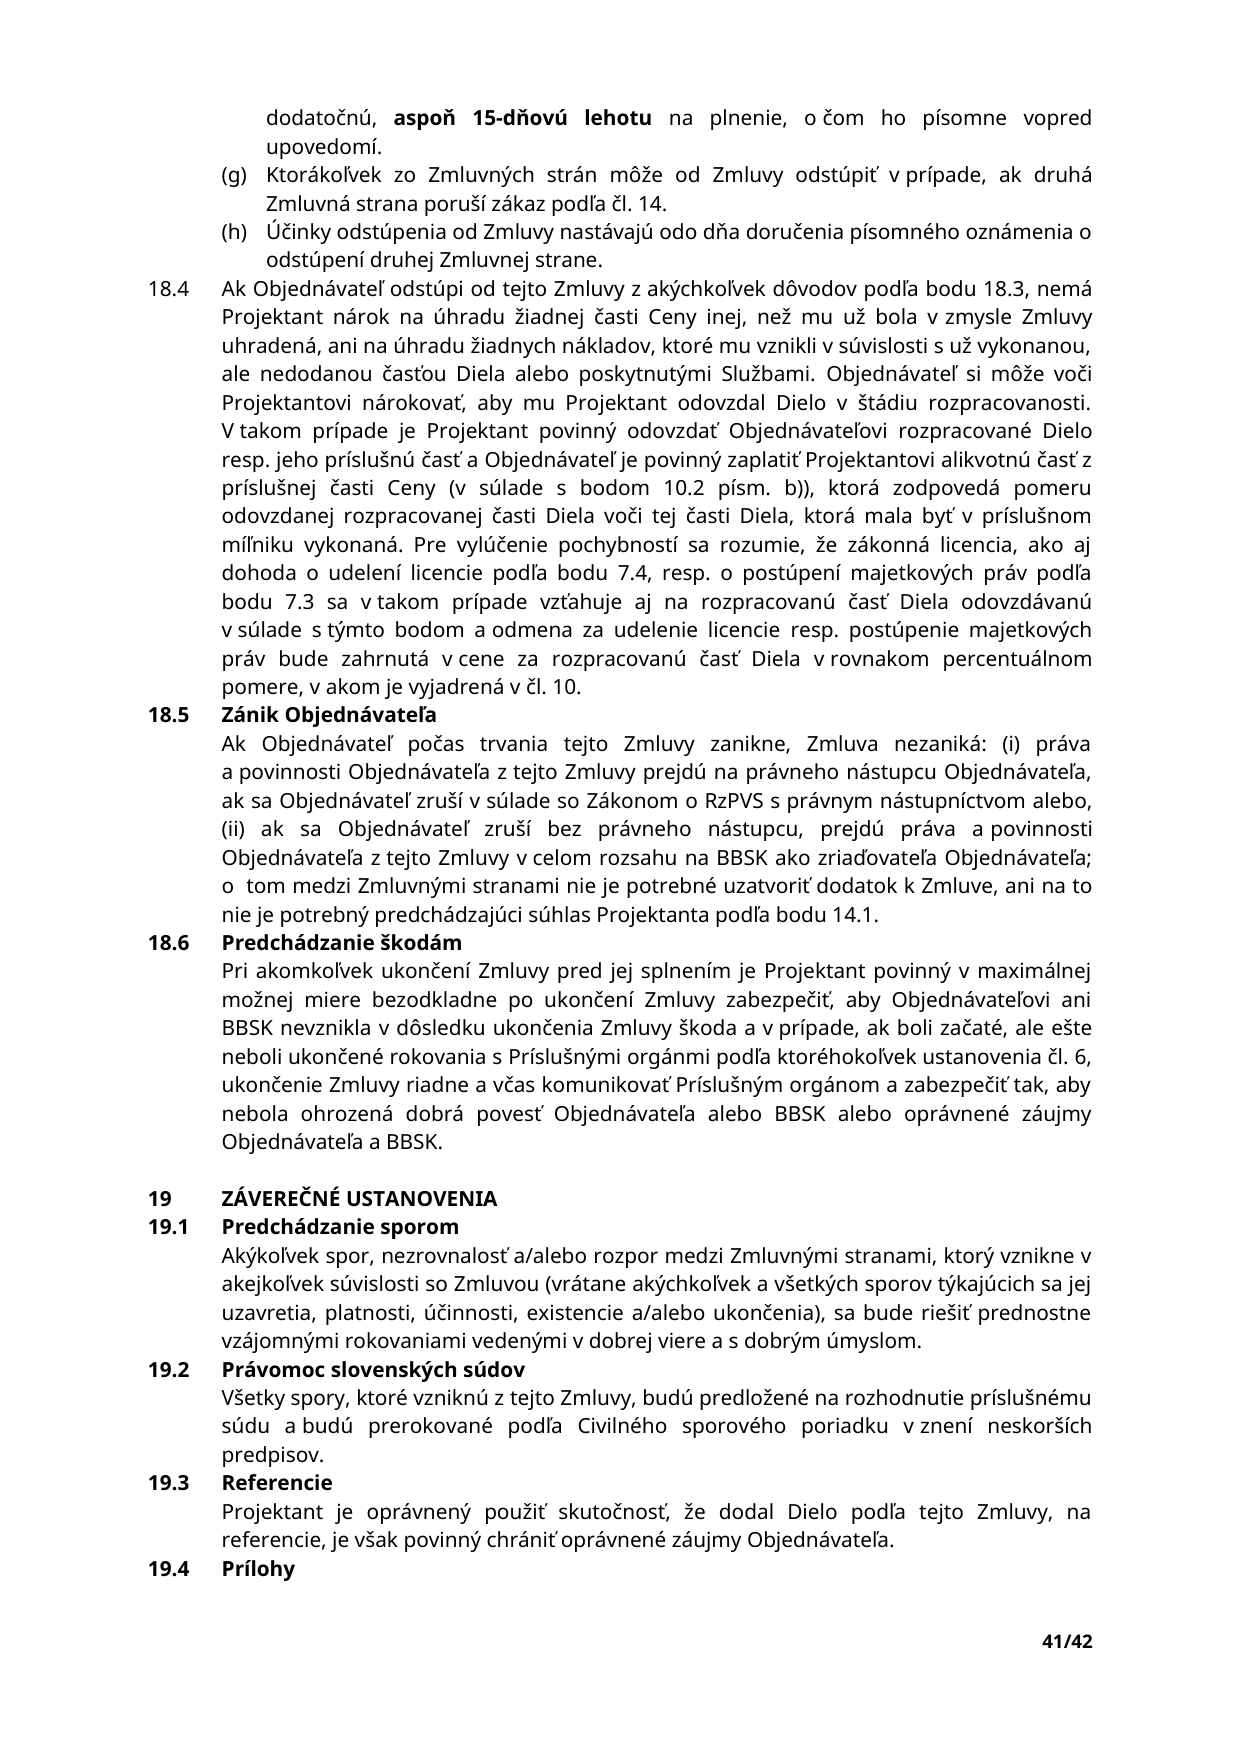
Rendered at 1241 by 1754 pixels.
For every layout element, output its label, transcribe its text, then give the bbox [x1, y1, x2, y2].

text 18.4 Ak Objednávateľ odstúpi od tejto Zmluvy z akýchkoľvek dôvodov podľa bodu 18.3, nemá Projektant nárok na úhradu žiadnej časti Ceny inej, než mu už bola v zmysle Zmluvy uhradená, ani na úhradu žiadnych nákladov, ktoré mu vznikli v súvislosti s už vykonanou, ale nedodanou časťou Diela alebo poskytnutými Službami. Objednávateľ si môže voči Projektantovi nárokovať, aby mu Projektant odovzdal Dielo v štádiu rozpracovanosti. V takom prípade je Projektant povinný odovzdať Objednávateľovi rozpracované Dielo resp. jeho príslušnú časť a Objednávateľ je povinný zaplatiť Projektantovi alikvotnú časť z príslušnej časti Ceny (v súlade s bodom 10.2 písm. b)), ktorá zodpovedá pomeru odovzdanej rozpracovanej časti Diela voči tej časti Diela, ktorá mala byť v príslušnom míľniku vykonaná. Pre vylúčenie pochybností sa rozumie, že zákonná licencia, ako aj dohoda o udelení licencie podľa bodu 7.4, resp. o postúpení majetkových práv podľa bodu 7.3 sa v takom prípade vzťahuje aj na rozpracovanú časť Diela odovzdávanú v súlade s týmto bodom a odmena za udelenie licencie resp. postúpenie majetkových práv bude zahrnutá v cene za rozpracovanú časť Diela v rovnakom percentuálnom pomere, v akom je vyjadrená v čl. 10. [148, 274, 1093, 701]
text Všetky spory, ktoré vzniknú z tejto Zmluvy, budú predložené na rozhodnutie príslušnému súdu a budú prerokované podľa Civilného sporového poriadku v znení neskorších predpisov. [221, 1383, 1093, 1468]
text Akýkoľvek spor, nezrovnalosť a/alebo rozpor medzi Zmluvnými stranami, ktorý vznikne v akejkoľvek súvislosti so Zmluvou (vrátane akýchkoľvek a všetkých sporov týkajúcich sa jej uzavretia, platnosti, účinnosti, existencie a/alebo ukončenia), sa bude riešiť prednostne vzájomnými rokovaniami vedenými v dobrej viere a s dobrým úmyslom. [221, 1241, 1093, 1355]
text Pri akomkoľvek ukončení Zmluvy pred jej splnením je Projektant povinný v maximálnej možnej miere bezodkladne po ukončení Zmluvy zabezpečiť, aby Objednávateľovi ani BBSK nevznikla v dôsledku ukončenia Zmluvy škoda a v prípade, ak boli začaté, ale ešte neboli ukončené rokovania s Príslušnými orgánmi podľa ktoréhokoľvek ustanovenia čl. 6, ukončenie Zmluvy riadne a včas komunikovať Príslušným orgánom a zabezpečiť tak, aby nebola ohrozená dobrá povesť Objednávateľa alebo BBSK alebo oprávnené záujmy Objednávateľa a BBSK. [148, 957, 1093, 1156]
text Projektant je oprávnený použiť skutočnosť, že dodal Dielo podľa tejto Zmluvy, na referencie, je však povinný chrániť oprávnené záujmy Objednávateľa. [148, 1497, 1093, 1554]
text 19.3 Referencie [148, 1468, 1093, 1497]
text Ak Objednávateľ počas trvania tejto Zmluvy zanikne, Zmluva nezaniká: (i) práva a povinnosti Objednávateľa z tejto Zmluvy prejdú na právneho nástupcu Objednávateľa, ak sa Objednávateľ zruší v súlade so Zákonom o RzPVS s právnym nástupníctvom alebo, (ii) ak sa Objednávateľ zruší bez právneho nástupcu, prejdú práva a povinnosti Objednávateľa z tejto Zmluvy v celom rozsahu na BBSK ako zriaďovateľa Objednávateľa; o tom medzi Zmluvnými stranami nie je potrebné uzatvoriť dodatok k Zmluve, ani na to nie je potrebný predchádzajúci súhlas Projektanta podľa bodu 14.1. [148, 729, 1093, 928]
text 18.6 Predchádzanie škodám [148, 928, 1093, 957]
text 19.2 Právomoc slovenských súdov [148, 1355, 1093, 1383]
text (g) Ktorákoľvek zo Zmluvných strán môže od Zmluvy odstúpiť v prípade, ak druhá Zmluvná strana poruší zákaz podľa čl. 14. [221, 160, 1093, 217]
text 19 Záverečné ustanovEnia [148, 1184, 1093, 1212]
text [221, 103, 1093, 160]
text 19.4 Prílohy [148, 1554, 1093, 1582]
text (h) Účinky odstúpenia od Zmluvy nastávajú odo dňa doručenia písomného oznámenia o odstúpení druhej Zmluvnej strane. [221, 217, 1093, 274]
text 18.5 Zánik Objednávateľa [148, 701, 1093, 729]
text 19.1 Predchádzanie sporom [148, 1212, 1093, 1241]
